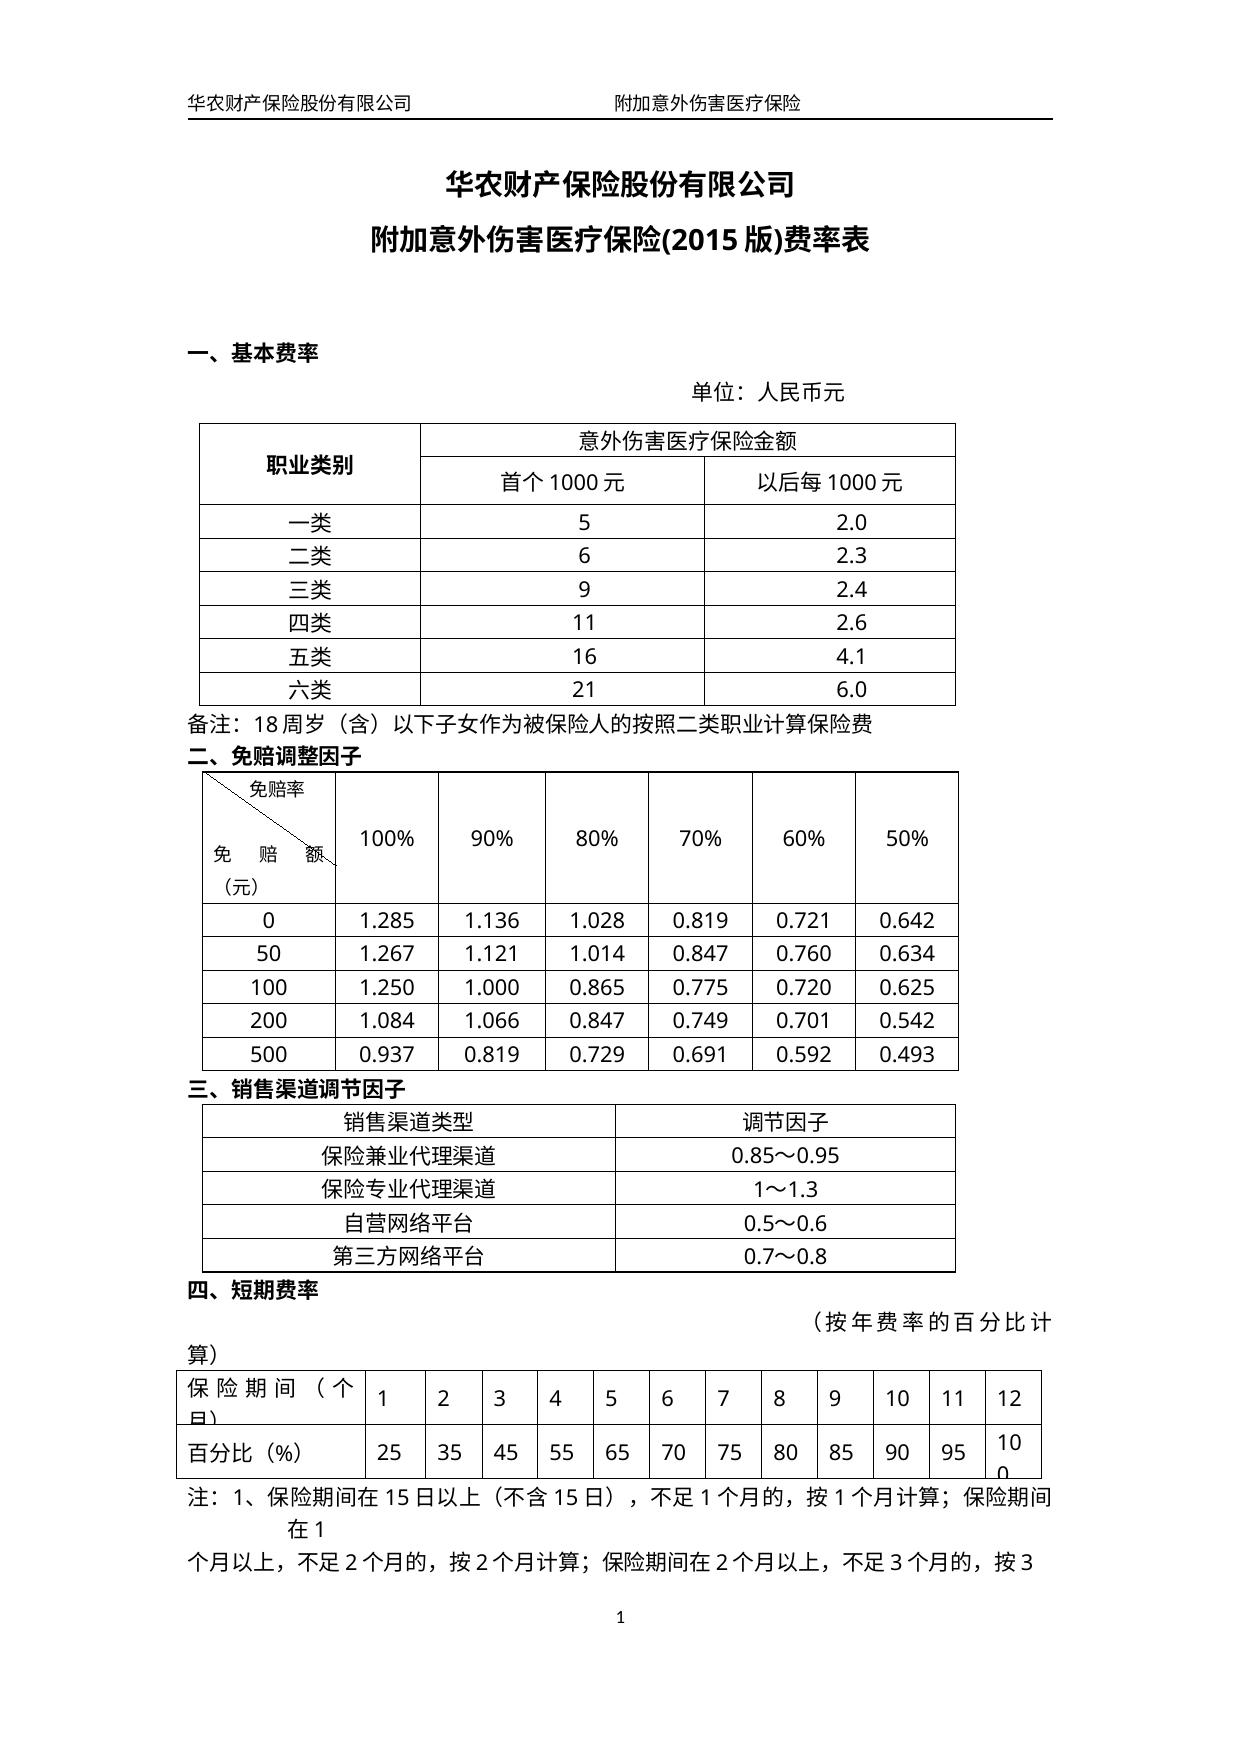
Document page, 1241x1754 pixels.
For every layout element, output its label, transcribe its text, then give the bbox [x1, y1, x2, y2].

table_cell 90 [874, 1425, 929, 1478]
table_cell 1.136 [439, 904, 545, 936]
table_header 2 [426, 1371, 482, 1424]
table_cell 16 [421, 639, 704, 672]
table_cell 1.250 [336, 971, 438, 1003]
table_cell 2.0 [705, 505, 955, 538]
table_cell 500 [203, 1038, 335, 1070]
table_cell 以后每1000元 [705, 457, 955, 504]
table_cell 0.749 [649, 1004, 752, 1037]
table_cell 1.121 [439, 937, 545, 969]
table_header 11 [930, 1371, 985, 1424]
table_header 4 [538, 1371, 593, 1424]
table_cell 0 [203, 904, 335, 936]
text 注：1、保险期间在15日以上（不含15日），不足1个月的，按1个月计算；保险期间在1 [187, 1479, 1053, 1544]
table_header 7 [706, 1371, 761, 1424]
table_header 意外伤害医疗保险金额 [421, 424, 955, 456]
table_cell 95 [930, 1425, 985, 1478]
table_cell 1.066 [439, 1004, 545, 1037]
table_cell 35 [426, 1425, 482, 1478]
table_cell 0.642 [856, 904, 958, 936]
table_cell 0.701 [753, 1004, 855, 1037]
text 华农财产保险股份有限公司 [187, 162, 1053, 204]
table_cell 0.721 [753, 904, 855, 936]
text 三、销售渠道调节因子 [187, 1071, 1053, 1104]
table_cell 六类 [200, 673, 420, 705]
table_cell 80 [762, 1425, 817, 1478]
text 一、基本费率 [187, 336, 1053, 368]
table_cell 0.634 [856, 937, 958, 969]
table_cell 1.084 [336, 1004, 438, 1037]
table_cell 100 [986, 1425, 1041, 1478]
table_cell 保险兼业代理渠道 [203, 1138, 615, 1171]
table_header 职业类别 [200, 424, 420, 504]
table_cell 45 [483, 1425, 537, 1478]
table_cell 一类 [200, 505, 420, 538]
table_header 90% [439, 773, 545, 902]
table_cell 二类 [200, 539, 420, 571]
table_header 3 [483, 1371, 537, 1424]
table_header 50% [856, 773, 958, 902]
table_header 10 [874, 1371, 929, 1424]
text 单位：人民币元 [187, 374, 1053, 407]
table_cell 70 [650, 1425, 705, 1478]
table_header 销售渠道类型 [203, 1105, 615, 1137]
table_cell 0.865 [546, 971, 648, 1003]
table_cell 6.0 [705, 673, 955, 705]
table_header 8 [762, 1371, 817, 1424]
table_header 12 [986, 1371, 1041, 1424]
table_cell 0.542 [856, 1004, 958, 1037]
table_cell 1.028 [546, 904, 648, 936]
text 二、免赔调整因子 [187, 739, 1053, 771]
table_cell 0.7～0.8 [616, 1239, 955, 1271]
table_cell 2.3 [705, 539, 955, 571]
table_header 保险期间（个月） [177, 1371, 365, 1424]
table_cell 0.625 [856, 971, 958, 1003]
table_cell 5 [421, 505, 704, 538]
table_header 6 [650, 1371, 705, 1424]
table_cell 0.847 [546, 1004, 648, 1037]
table_cell 4.1 [705, 639, 955, 672]
table_header 80% [546, 773, 648, 902]
table_cell 21 [421, 673, 704, 705]
table_cell 五类 [200, 639, 420, 672]
table_cell 1.000 [439, 971, 545, 1003]
table_header 免赔率 免赔额（元） [203, 773, 335, 902]
text 备注：18周岁（含）以下子女作为被保险人的按照二类职业计算保险费 [187, 706, 1053, 739]
table_cell 自营网络平台 [203, 1205, 615, 1238]
table_cell 保险专业代理渠道 [203, 1172, 615, 1204]
table_cell 1.285 [336, 904, 438, 936]
table_header 9 [818, 1371, 873, 1424]
table_cell 百分比（%） [177, 1425, 365, 1478]
table_cell 0.847 [649, 937, 752, 969]
text 个月以上，不足2个月的，按2个月计算；保险期间在2个月以上，不足3个月的，按3 [187, 1544, 1053, 1577]
table_cell 75 [706, 1425, 761, 1478]
table_cell 2.6 [705, 606, 955, 638]
table_cell 第三方网络平台 [203, 1239, 615, 1271]
table_cell 三类 [200, 572, 420, 605]
table_header 5 [594, 1371, 649, 1424]
table_cell 四类 [200, 606, 420, 638]
table_cell 1.014 [546, 937, 648, 969]
table_cell 1.267 [336, 937, 438, 969]
text 四、短期费率 [187, 1272, 1053, 1305]
table_cell 85 [818, 1425, 873, 1478]
text 附加意外伤害医疗保险(2015版)费率表 [187, 217, 1053, 259]
table_cell 9 [421, 572, 704, 605]
table_cell 0.691 [649, 1038, 752, 1070]
table_cell 25 [366, 1425, 425, 1478]
table_cell 55 [538, 1425, 593, 1478]
table_cell 2.4 [705, 572, 955, 605]
table_cell 0.720 [753, 971, 855, 1003]
table_cell 11 [421, 606, 704, 638]
table_cell 6 [421, 539, 704, 571]
table_cell 100 [203, 971, 335, 1003]
table_cell 首个1000元 [421, 457, 704, 504]
table_cell 0.85～0.95 [616, 1138, 955, 1171]
table_header 60% [753, 773, 855, 902]
table_cell 0.775 [649, 971, 752, 1003]
table_cell 0.819 [649, 904, 752, 936]
table_cell 0.493 [856, 1038, 958, 1070]
table_cell 0.729 [546, 1038, 648, 1070]
table_header 70% [649, 773, 752, 902]
table_cell 0.592 [753, 1038, 855, 1070]
table_header 100% [336, 773, 438, 902]
table_cell 0.937 [336, 1038, 438, 1070]
table_cell 1～1.3 [616, 1172, 955, 1204]
table_cell 0.760 [753, 937, 855, 969]
table_cell 65 [594, 1425, 649, 1478]
table_cell 0.5～0.6 [616, 1205, 955, 1238]
table_header 调节因子 [616, 1105, 955, 1137]
table_cell 200 [203, 1004, 335, 1037]
table_cell 50 [203, 937, 335, 969]
text （按年费率的百分比计算） [187, 1305, 1053, 1370]
table_cell 0.819 [439, 1038, 545, 1070]
table_header 1 [366, 1371, 425, 1424]
